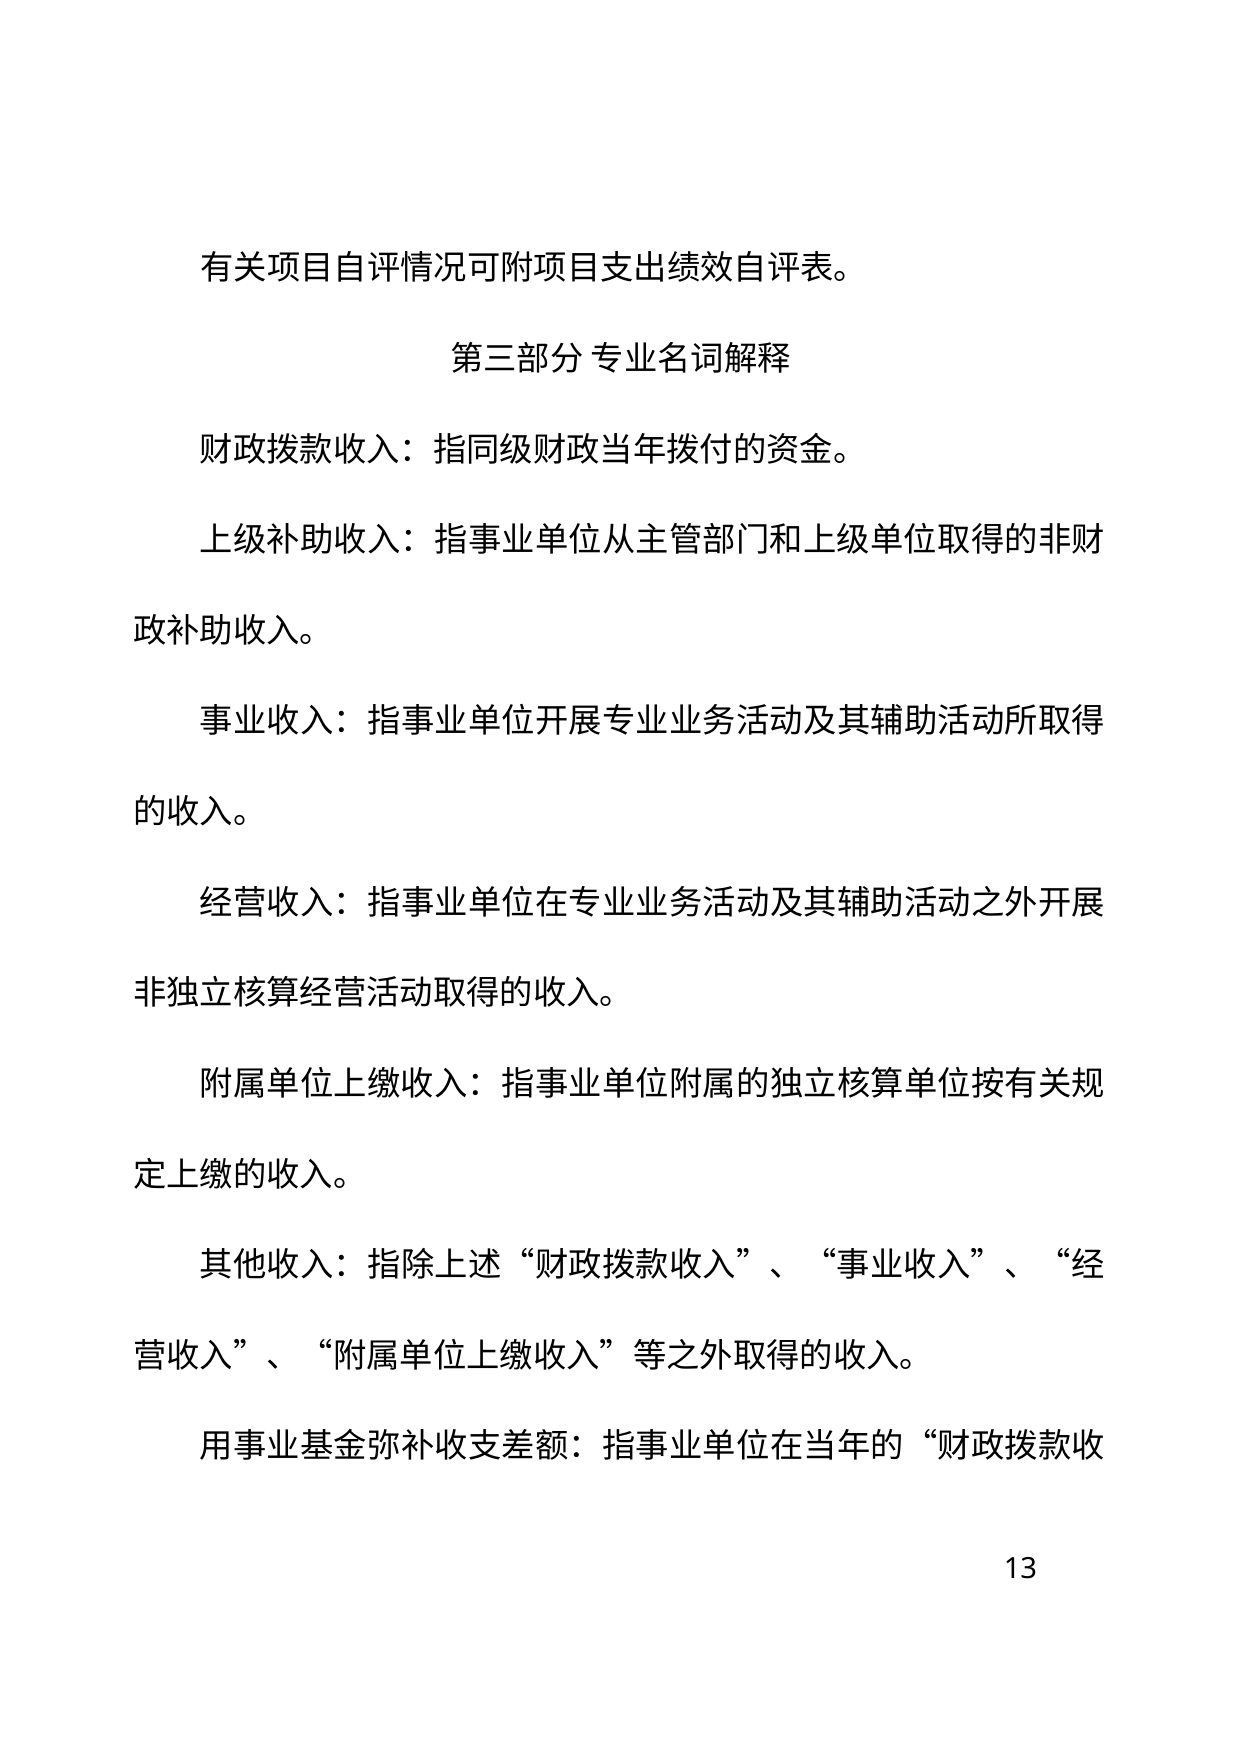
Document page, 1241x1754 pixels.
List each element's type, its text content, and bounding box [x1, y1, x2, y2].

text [133, 1398, 1107, 1489]
text 有关项目自评情况可附项目支出绩效自评表。 [133, 220, 1107, 311]
text 附属单位上缴收入：指事业单位附属的独立核算单位按有关规定上缴的收入。 [133, 1036, 1107, 1217]
text 经营收入：指事业单位在专业业务活动及其辅助活动之外开展非独立核算经营活动取得的收入。 [133, 854, 1107, 1036]
text 事业收入：指事业单位开展专业业务活动及其辅助活动所取得的收入。 [133, 673, 1107, 854]
text 财政拨款收入：指同级财政当年拨付的资金。 [133, 401, 1107, 492]
text 其他收入：指除上述“财政拨款收入”、“事业收入”、“经营收入”、“附属单位上缴收入”等之外取得的收入。 [133, 1217, 1107, 1398]
text 第三部分 专业名词解释 [133, 311, 1107, 401]
text 上级补助收入：指事业单位从主管部门和上级单位取得的非财政补助收入。 [133, 492, 1107, 673]
